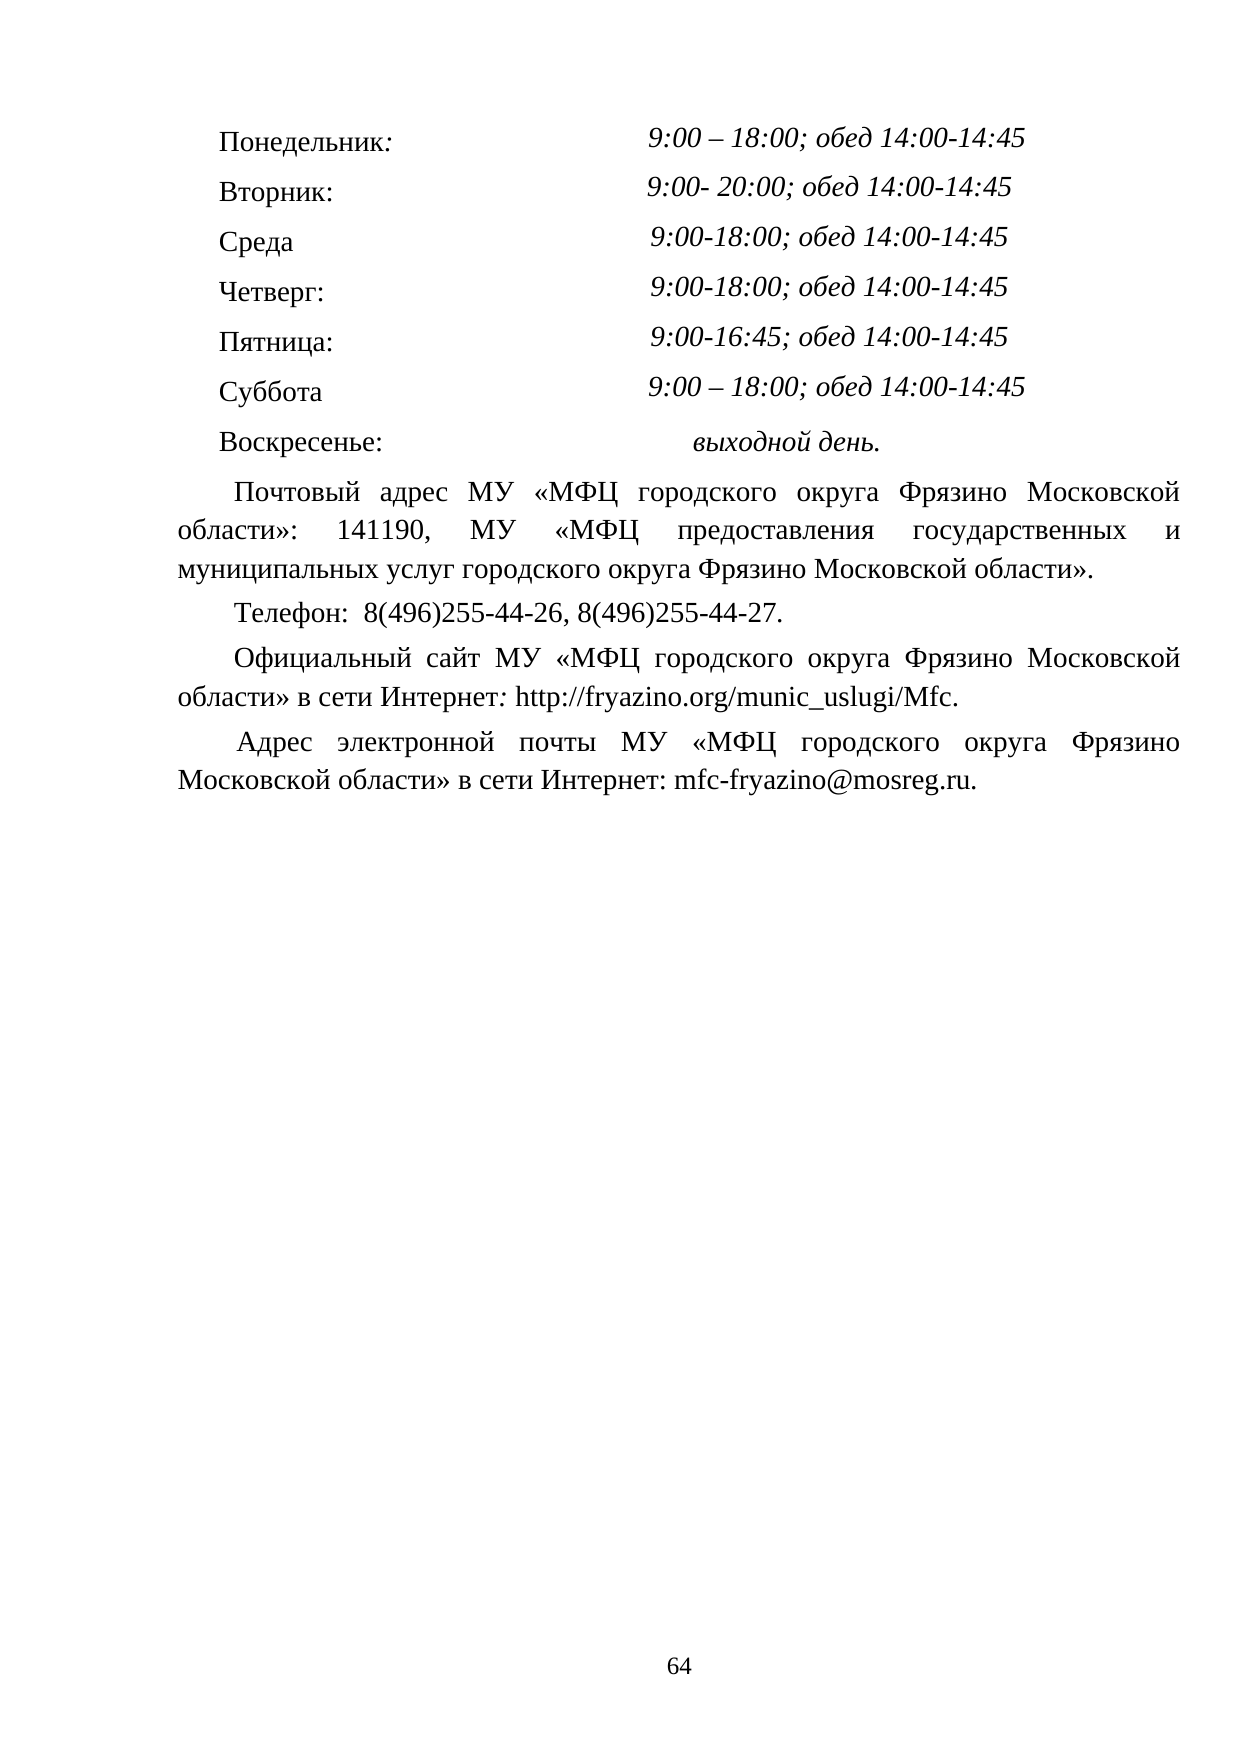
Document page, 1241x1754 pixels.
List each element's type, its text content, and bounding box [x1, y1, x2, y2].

table_cell 9:00-18:00; обед 14:00-14:45 [425, 268, 1151, 318]
table_cell 9:00 – 18:00; обед 14:00-14:45 [425, 368, 1151, 417]
text Почтовый адрес МУ «МФЦ городского округа Фрязино Московской области»: 141190, МУ «МФЦ предоставления государственных и муниципальных услуг городского округа Фрязино Московской области». [177, 474, 1181, 584]
table_cell Суббота [207, 368, 425, 417]
table_cell 9:00- 20:00; обед 14:00-14:45 [425, 168, 1151, 218]
table_cell Среда [207, 218, 425, 268]
table_cell Вторник: [207, 168, 425, 218]
table_cell Воскресенье: [207, 418, 425, 467]
table_header Понедельник: [207, 118, 425, 168]
text Телефон: 8(496)255-44-26, 8(496)255-44-27. [177, 596, 1181, 629]
table_header 9:00 – 18:00; обед 14:00-14:45 [425, 118, 1151, 168]
table_cell Четверг: [207, 268, 425, 318]
text Адрес электронной почты МУ «МФЦ городского округа Фрязино Московской области» в сети Интернет: mfc-fryazino@mosreg.ru. [177, 724, 1181, 796]
table_cell 9:00-18:00; обед 14:00-14:45 [425, 218, 1151, 268]
table_cell 9:00-16:45; обед 14:00-14:45 [425, 318, 1151, 368]
table_cell Пятница: [207, 318, 425, 368]
text Официальный сайт МУ «МФЦ городского округа Фрязино Московской области» в сети Интернет: http://fryazino.org/munic_uslugi/Mfc. [177, 640, 1181, 712]
table_cell выходной день. [425, 418, 1151, 467]
